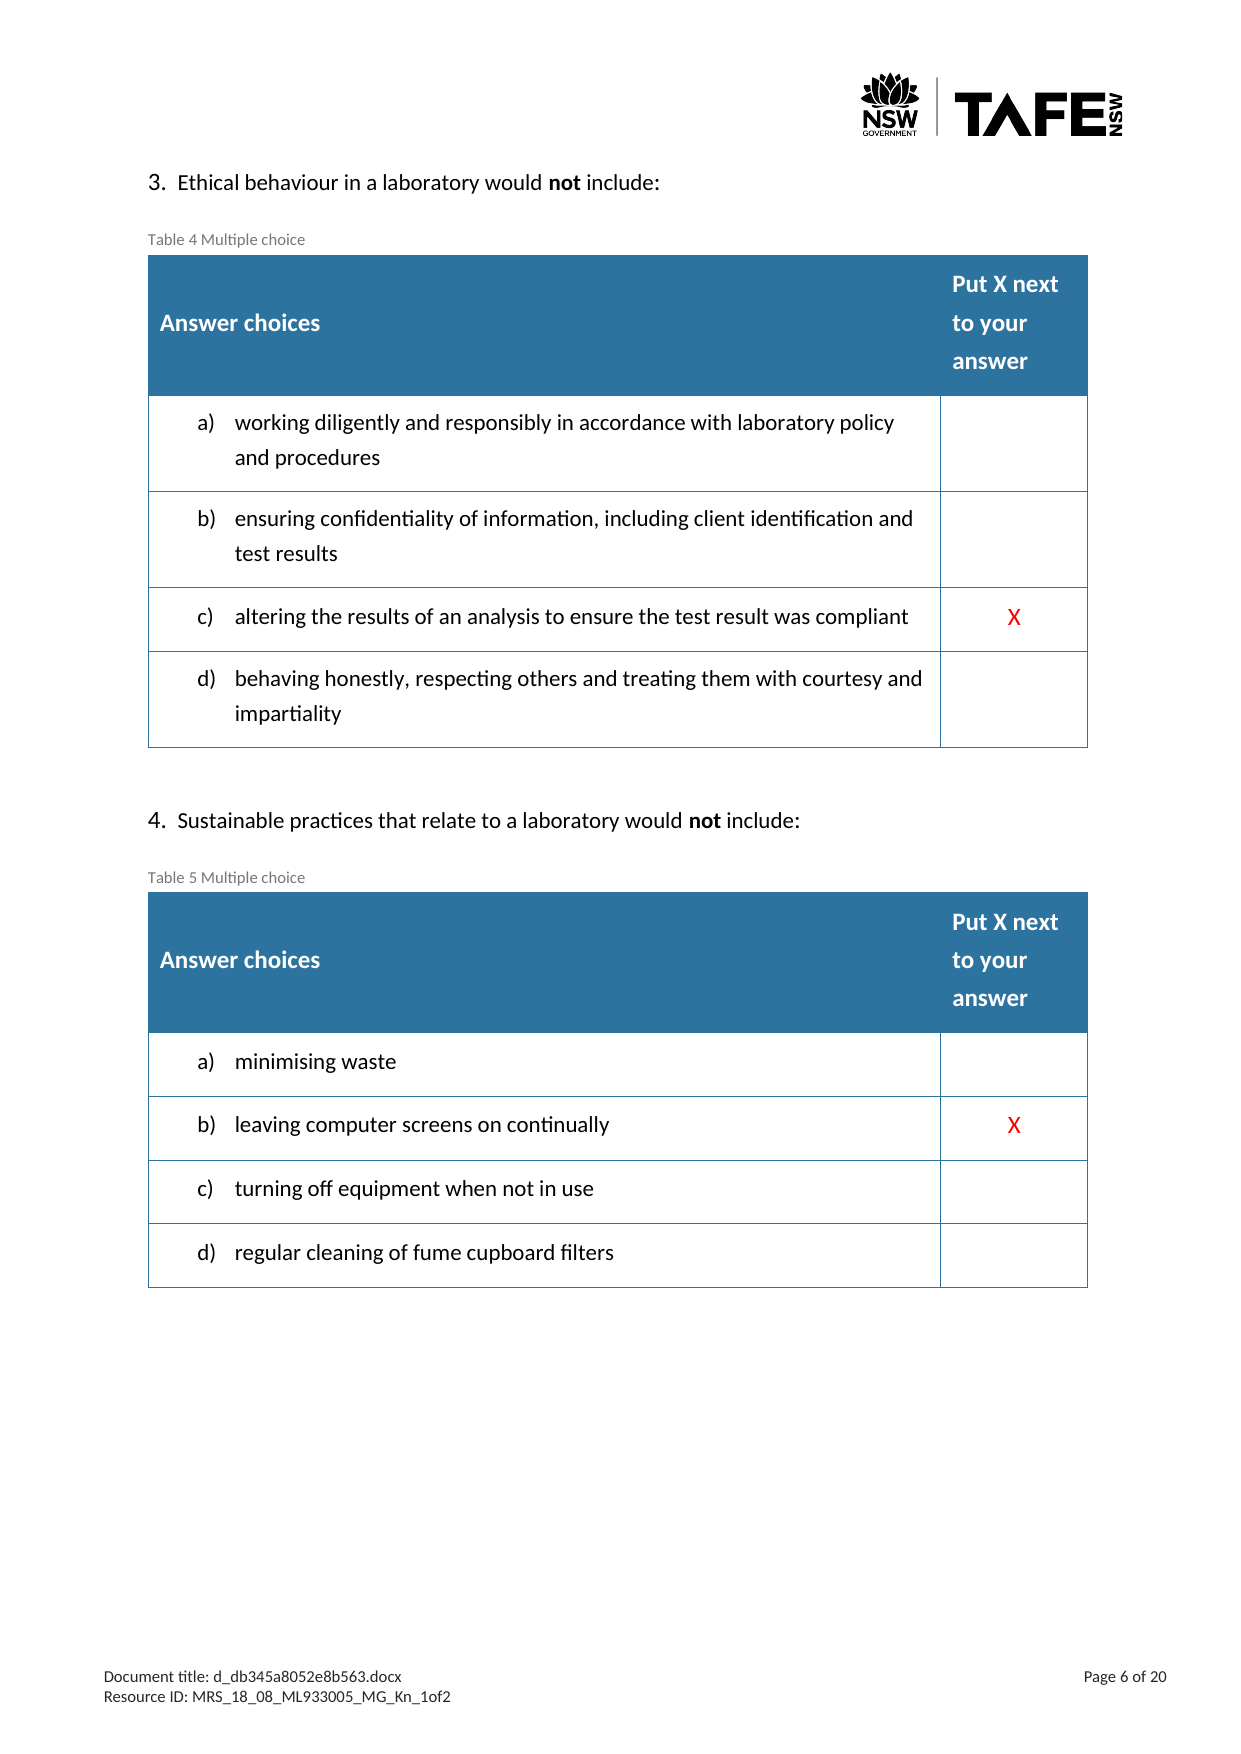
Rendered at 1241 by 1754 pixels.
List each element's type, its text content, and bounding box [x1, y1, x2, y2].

table_cell [941, 492, 1087, 587]
table_cell minimising waste [149, 1033, 940, 1096]
table_cell altering the results of an analysis to ensure the test result was compliant [149, 588, 940, 651]
table_cell ensuring confidentiality of information, including client identification and test results [149, 492, 940, 587]
table_header Answer choices [149, 256, 940, 395]
table_cell [941, 1161, 1087, 1223]
table_cell leaving computer screens on continually [149, 1097, 940, 1159]
table_cell behaving honestly, respecting others and treating them with courtesy and impartiality [149, 652, 940, 747]
table_header Put X next to your answer [941, 893, 1087, 1032]
list Sustainable practices that relate to a laboratory would not include: [148, 804, 1092, 834]
text Table 5 Multiple choice [148, 867, 1092, 887]
table_cell X [941, 588, 1087, 651]
list Ethical behaviour in a laboratory would not include: [148, 167, 1092, 197]
text Table 4 Multiple choice [148, 230, 1092, 250]
table_cell [941, 652, 1087, 747]
table_cell [941, 1033, 1087, 1096]
table_cell X [941, 1097, 1087, 1159]
table_cell [941, 1224, 1087, 1287]
table_cell [941, 396, 1087, 491]
table_cell working diligently and responsibly in accordance with laboratory policy and procedures [149, 396, 940, 491]
picture [861, 71, 1123, 137]
table_header Answer choices [149, 893, 940, 1032]
table_cell turning off equipment when not in use [149, 1161, 940, 1223]
table_header Put X next to your answer [941, 256, 1087, 395]
table_cell regular cleaning of fume cupboard filters [149, 1224, 940, 1287]
